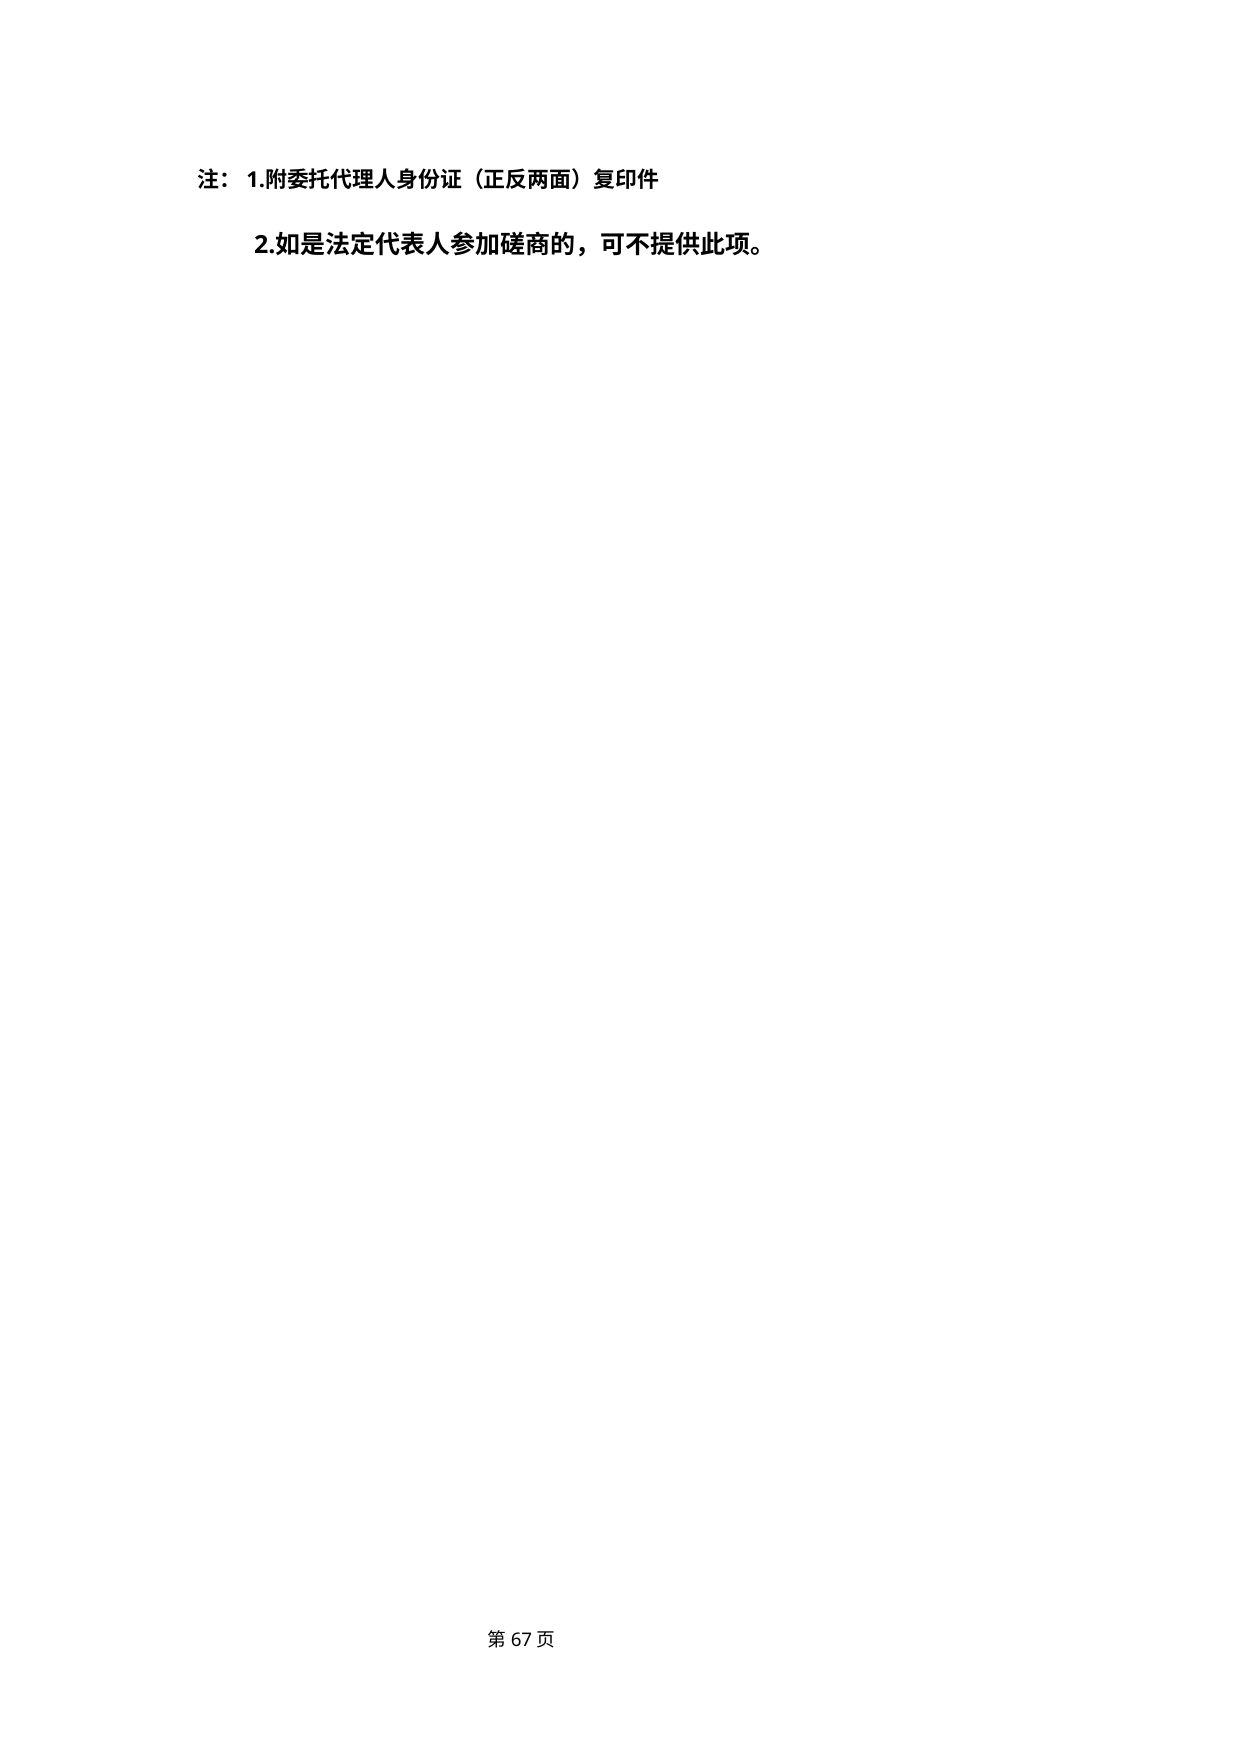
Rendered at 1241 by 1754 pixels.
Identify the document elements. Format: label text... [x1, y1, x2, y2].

text 注： 1.附委托代理人身份证（正反两面）复印件 [153, 162, 1122, 194]
text 2.如是法定代表人参加磋商的，可不提供此项。 [153, 210, 1122, 275]
